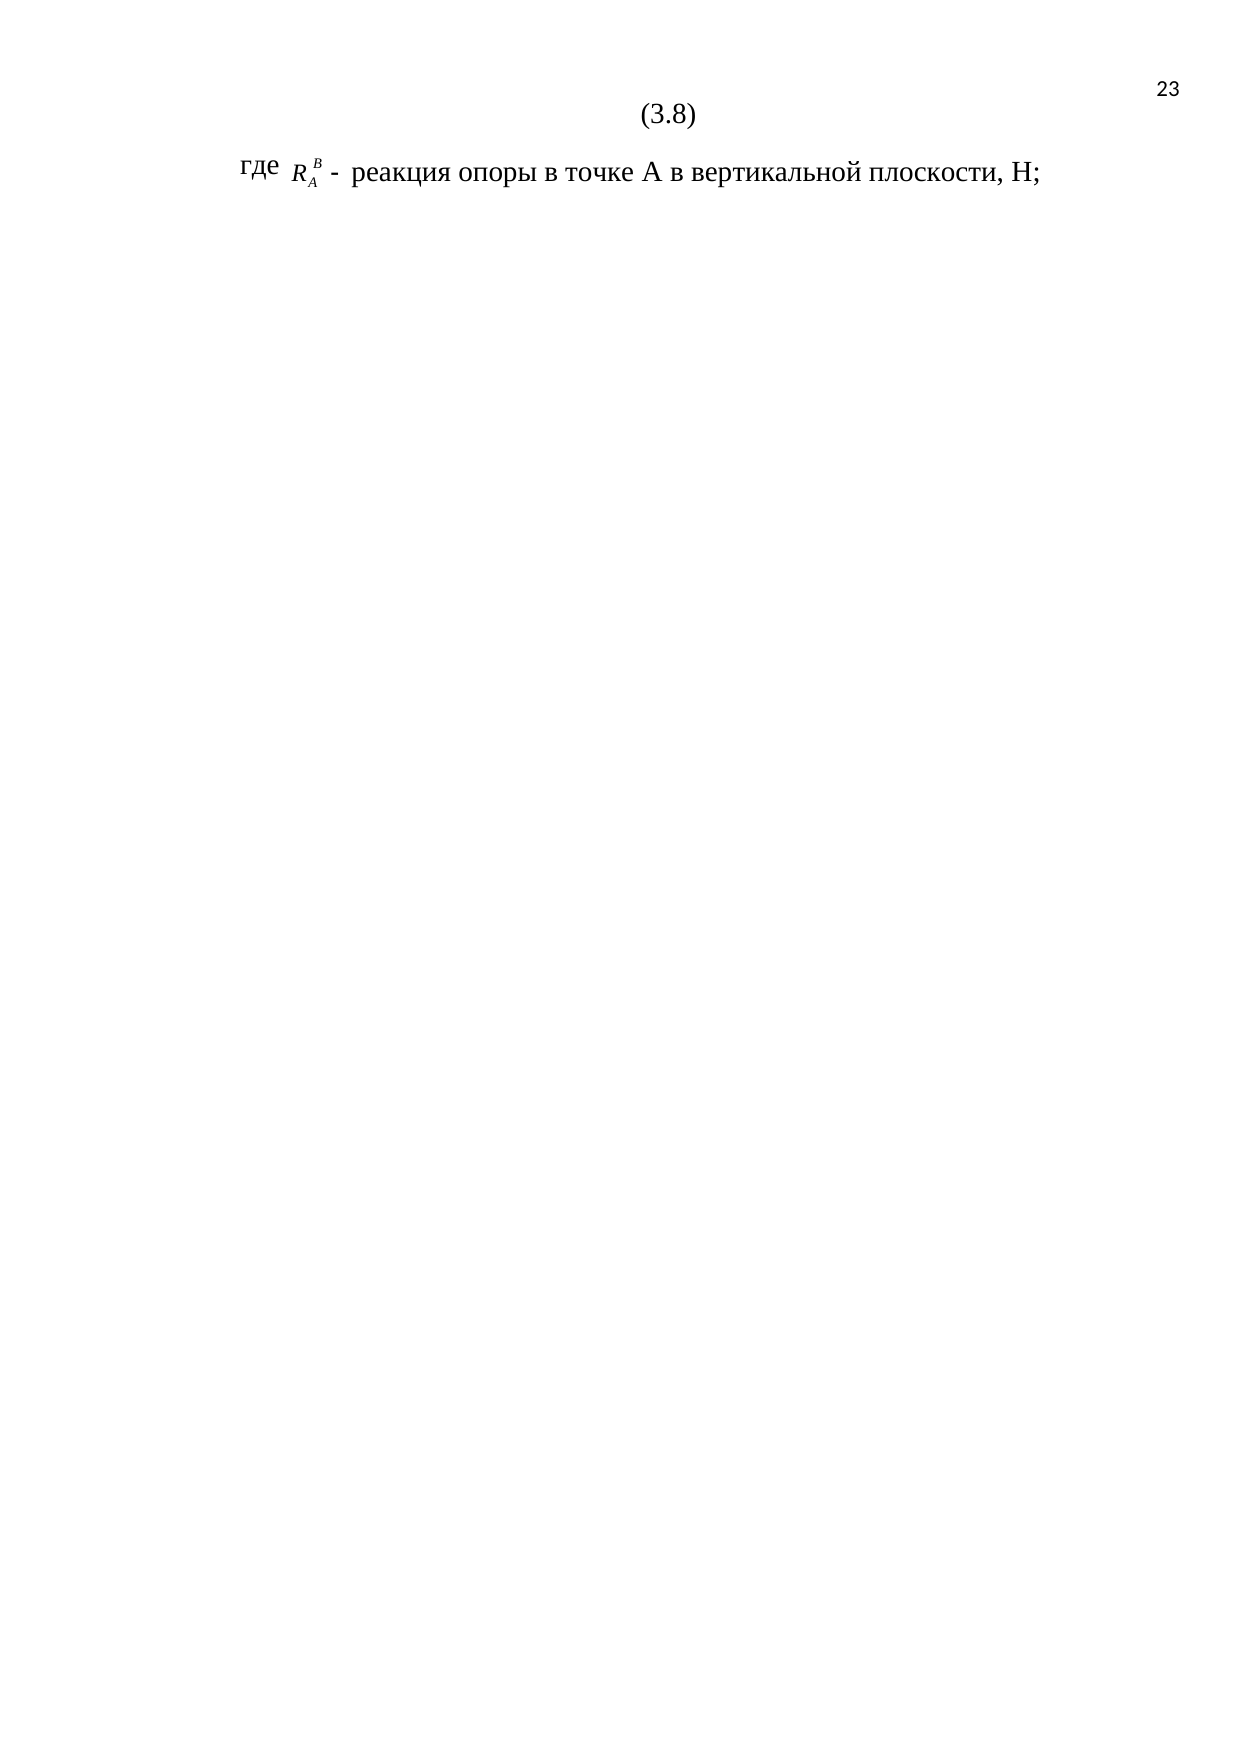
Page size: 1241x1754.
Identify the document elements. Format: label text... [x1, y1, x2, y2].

text (3.8) [175, 100, 696, 130]
text где [240, 147, 280, 181]
text R B реакция опоры в точке А в вертикальной плоскости, Н; [291, 154, 1192, 187]
